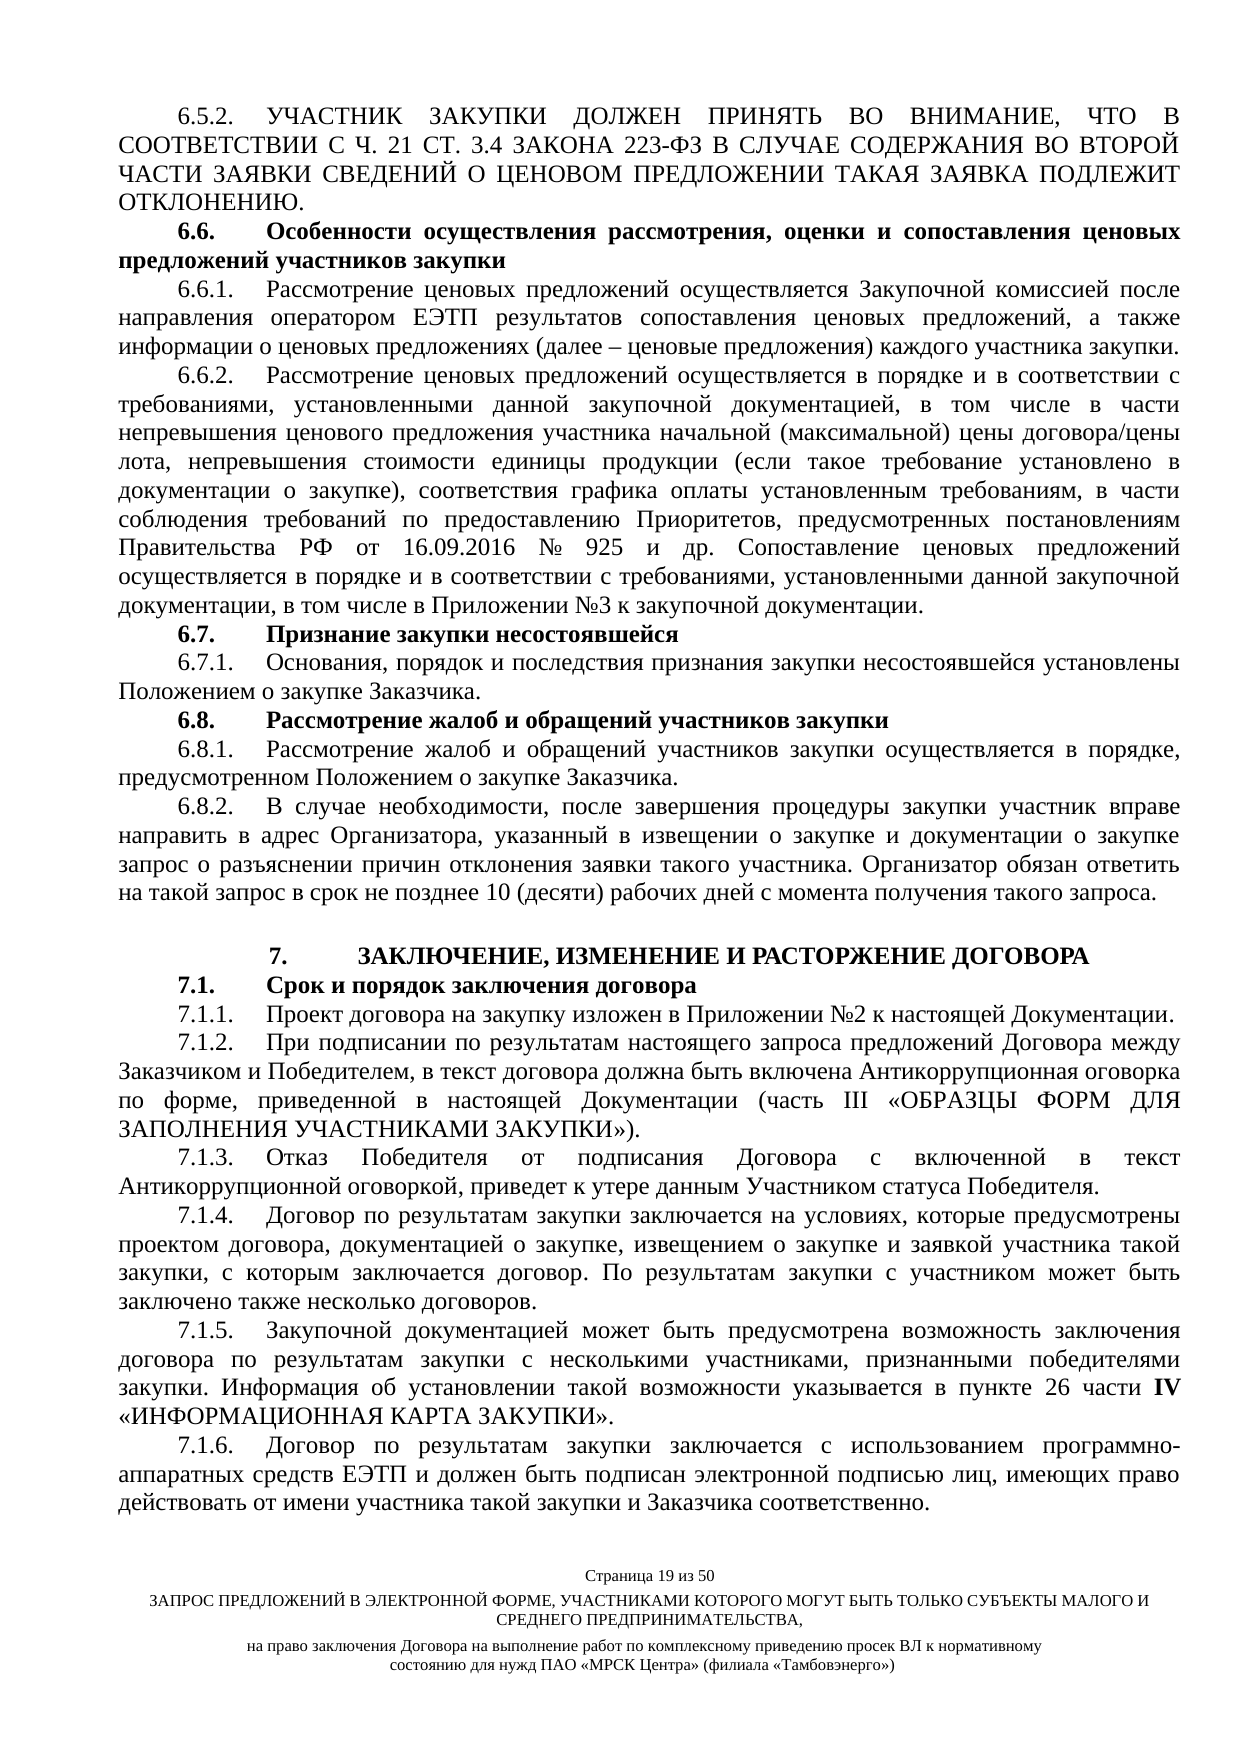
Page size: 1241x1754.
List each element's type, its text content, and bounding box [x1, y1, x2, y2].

subtitle Договор по результатам закупки заключается с использованием программно-аппаратных средств ЕЭТП и должен быть подписан электронной подписью лиц, имеющих право действовать от имени участника такой закупки и Заказчика соответственно. [118, 1430, 1181, 1516]
subtitle Признание закупки несостоявшейся [118, 619, 1181, 647]
subtitle Особенности осуществления рассмотрения, оценки и сопоставления ценовых предложений участников закупки [118, 216, 1181, 274]
subtitle Рассмотрение ценовых предложений осуществляется Закупочной комиссией после направления оператором ЕЭТП результатов сопоставления ценовых предложений, а также информации о ценовых предложениях (далее – ценовые предложения) каждого участника закупки. [118, 274, 1181, 360]
subtitle Рассмотрение жалоб и обращений участников закупки осуществляется в порядке, предусмотренном Положением о закупке Заказчика. [118, 734, 1181, 791]
subtitle Закупочной документацией может быть предусмотрена возможность заключения договора по результатам закупки с несколькими участниками, признанными победителями закупки. Информация об установлении такой возможности указывается в пункте 26 части IV «ИНФОРМАЦИОННАЯ КАРТА ЗАКУПКИ». [118, 1315, 1181, 1430]
subtitle Проект договора на закупку изложен в Приложении №2 к настоящей Документации. [118, 999, 1181, 1027]
subtitle Отказ Победителя от подписания Договора с включенной в текст Антикоррупционной оговоркой, приведет к утере данным Участником статуса Победителя. [118, 1142, 1181, 1200]
subtitle Рассмотрение ценовых предложений осуществляется в порядке и в соответствии с требованиями, установленными данной закупочной документацией, в том числе в части непревышения ценового предложения участника начальной (максимальной) цены договора/цены лота, непревышения стоимости единицы продукции (если такое требование установлено в документации о закупке), соответствия графика оплаты установленным требованиям, в части соблюдения требований по предоставлению Приоритетов, предусмотренных постановлениям Правительства РФ от 16.09.2016 № 925 и др. Сопоставление ценовых предложений осуществляется в порядке и в соответствии с требованиями, установленными данной закупочной документации, в том числе в Приложении №3 к закупочной документации. [118, 360, 1181, 619]
subtitle Договор по результатам закупки заключается на условиях, которые предусмотрены проектом договора, документацией о закупке, извещением о закупке и заявкой участника такой закупки, с которым заключается договор. По результатам закупки с участником может быть заключено также несколько договоров. [118, 1200, 1181, 1315]
subtitle Срок и порядок заключения договора [118, 970, 1181, 999]
subtitle Основания, порядок и последствия признания закупки несостоявшейся установлены Положением о закупке Заказчика. [118, 647, 1181, 705]
subtitle При подписании по результатам настоящего запроса предложений Договора между Заказчиком и Победителем, в текст договора должна быть включена Антикоррупционная оговорка по форме, приведенной в настоящей Документации (часть III «ОБРАЗЦЫ ФОРМ ДЛЯ ЗАПОЛНЕНИЯ УЧАСТНИКАМИ ЗАКУПКИ»). [118, 1027, 1181, 1142]
subtitle В случае необходимости, после завершения процедуры закупки участник вправе направить в адрес Организатора, указанный в извещении о закупке и документации о закупке запрос о разъяснении причин отклонения заявки такого участника. Организатор обязан ответить на такой запрос в срок не позднее 10 (десяти) рабочих дней с момента получения такого запроса. [118, 791, 1181, 906]
subtitle УЧАСТНИК ЗАКУПКИ ДОЛЖЕН ПРИНЯТЬ ВО ВНИМАНИЕ, ЧТО В СООТВЕТСТВИИ С Ч. 21 СТ. 3.4 ЗАКОНА 223-ФЗ В СЛУЧАЕ СОДЕРЖАНИЯ ВО ВТОРОЙ ЧАСТИ ЗАЯВКИ СВЕДЕНИЙ О ЦЕНОВОМ ПРЕДЛОЖЕНИИ ТАКАЯ ЗАЯВКА ПОДЛЕЖИТ ОТКЛОНЕНИЮ. [118, 101, 1181, 216]
subtitle ЗАКЛЮЧЕНИЕ, ИЗМЕНЕНИЕ И РАСТОРЖЕНИЕ ДОГОВОРА [118, 941, 1181, 970]
subtitle Рассмотрение жалоб и обращений участников закупки [118, 705, 1181, 734]
